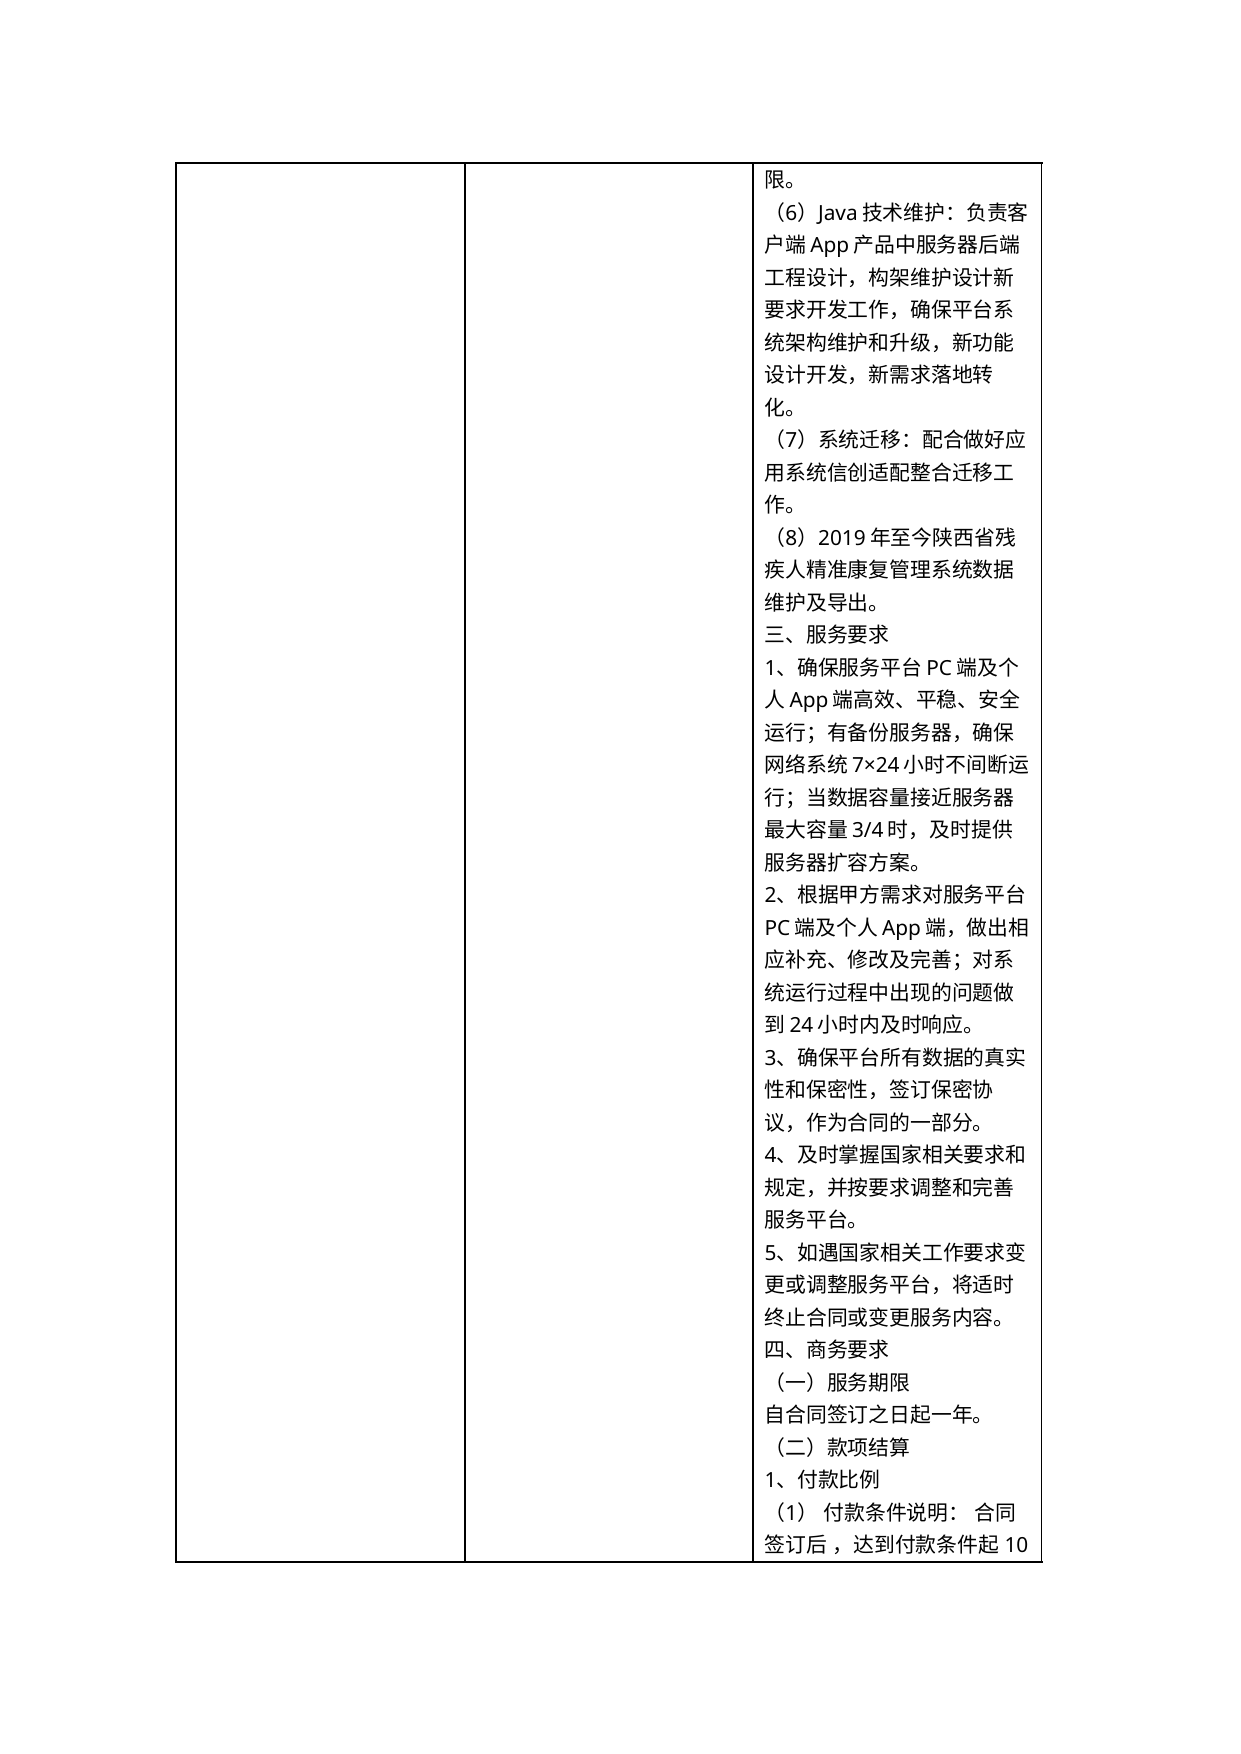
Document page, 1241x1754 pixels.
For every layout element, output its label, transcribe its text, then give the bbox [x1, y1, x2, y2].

table_cell 1 [177, 164, 464, 1561]
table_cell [754, 164, 1041, 1561]
table_cell [466, 164, 752, 1561]
